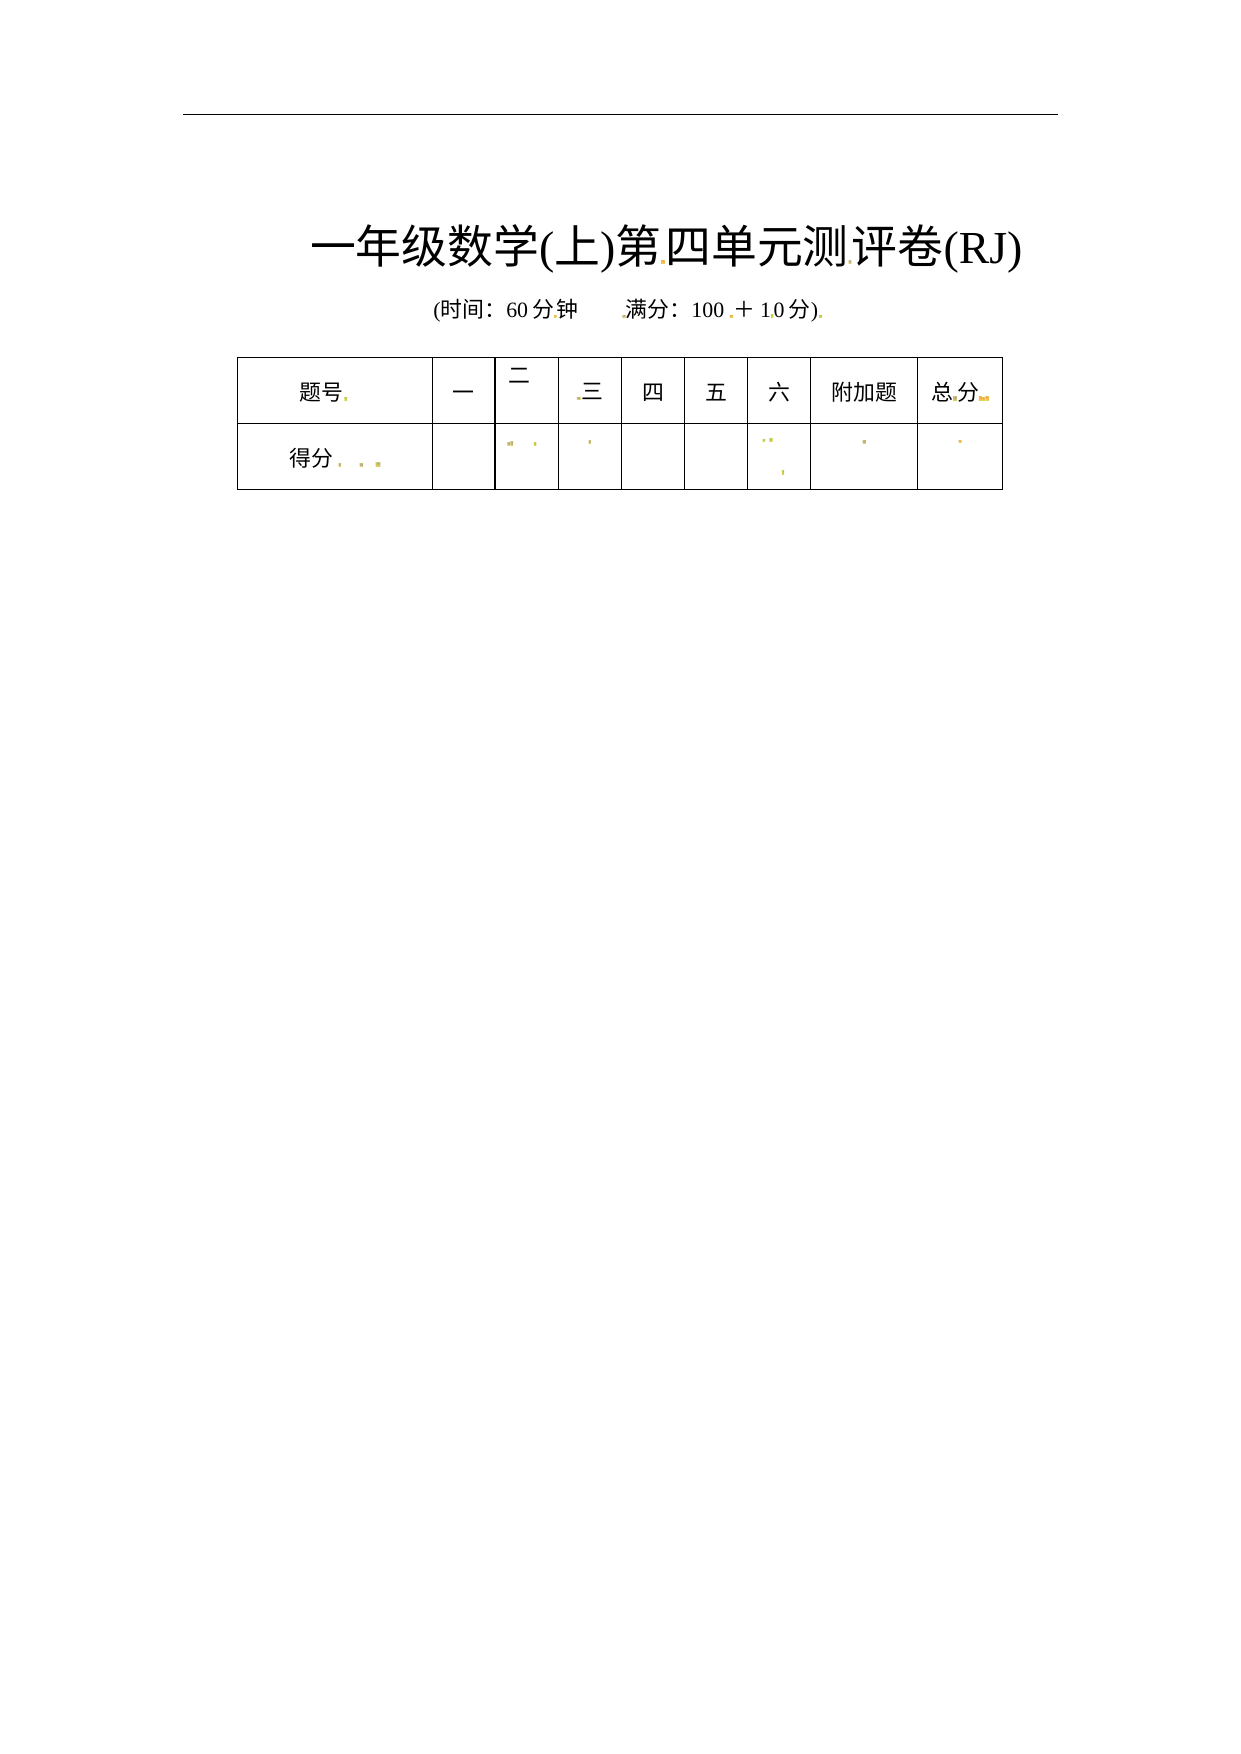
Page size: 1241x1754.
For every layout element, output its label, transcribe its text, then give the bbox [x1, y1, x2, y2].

table_cell 得分[来源:Z&xx&k.Com] [238, 424, 432, 489]
table_cell [来源:学&科&网Z&X&X&K] [748, 424, 810, 489]
table_header 一 [433, 358, 494, 423]
table_header 二[来源:学科网ZXXK] [496, 358, 558, 423]
picture [978, 396, 989, 401]
table_header 附加题 [811, 358, 917, 423]
table_header 六 [748, 358, 810, 423]
table_cell [来源:Zxxk.Com] [496, 424, 558, 489]
table_cell [918, 424, 1002, 489]
text (时间：60分钟 满分：100 ＋ 10分)[来源:Zxxk.Com] [183, 292, 1058, 324]
table_header 三 [559, 358, 621, 423]
table_cell [433, 424, 494, 489]
text 一年级数学(上)第四单元测评卷(RJ) [183, 194, 1058, 292]
table_header 五 [685, 358, 747, 423]
table_header 四 [622, 358, 684, 423]
table_cell [559, 424, 621, 489]
table_cell [811, 424, 917, 489]
table_cell [622, 424, 684, 489]
table_cell [685, 424, 747, 489]
table_header 总分 [918, 358, 1002, 423]
table_header 题号[来源:学科网] [238, 358, 432, 423]
